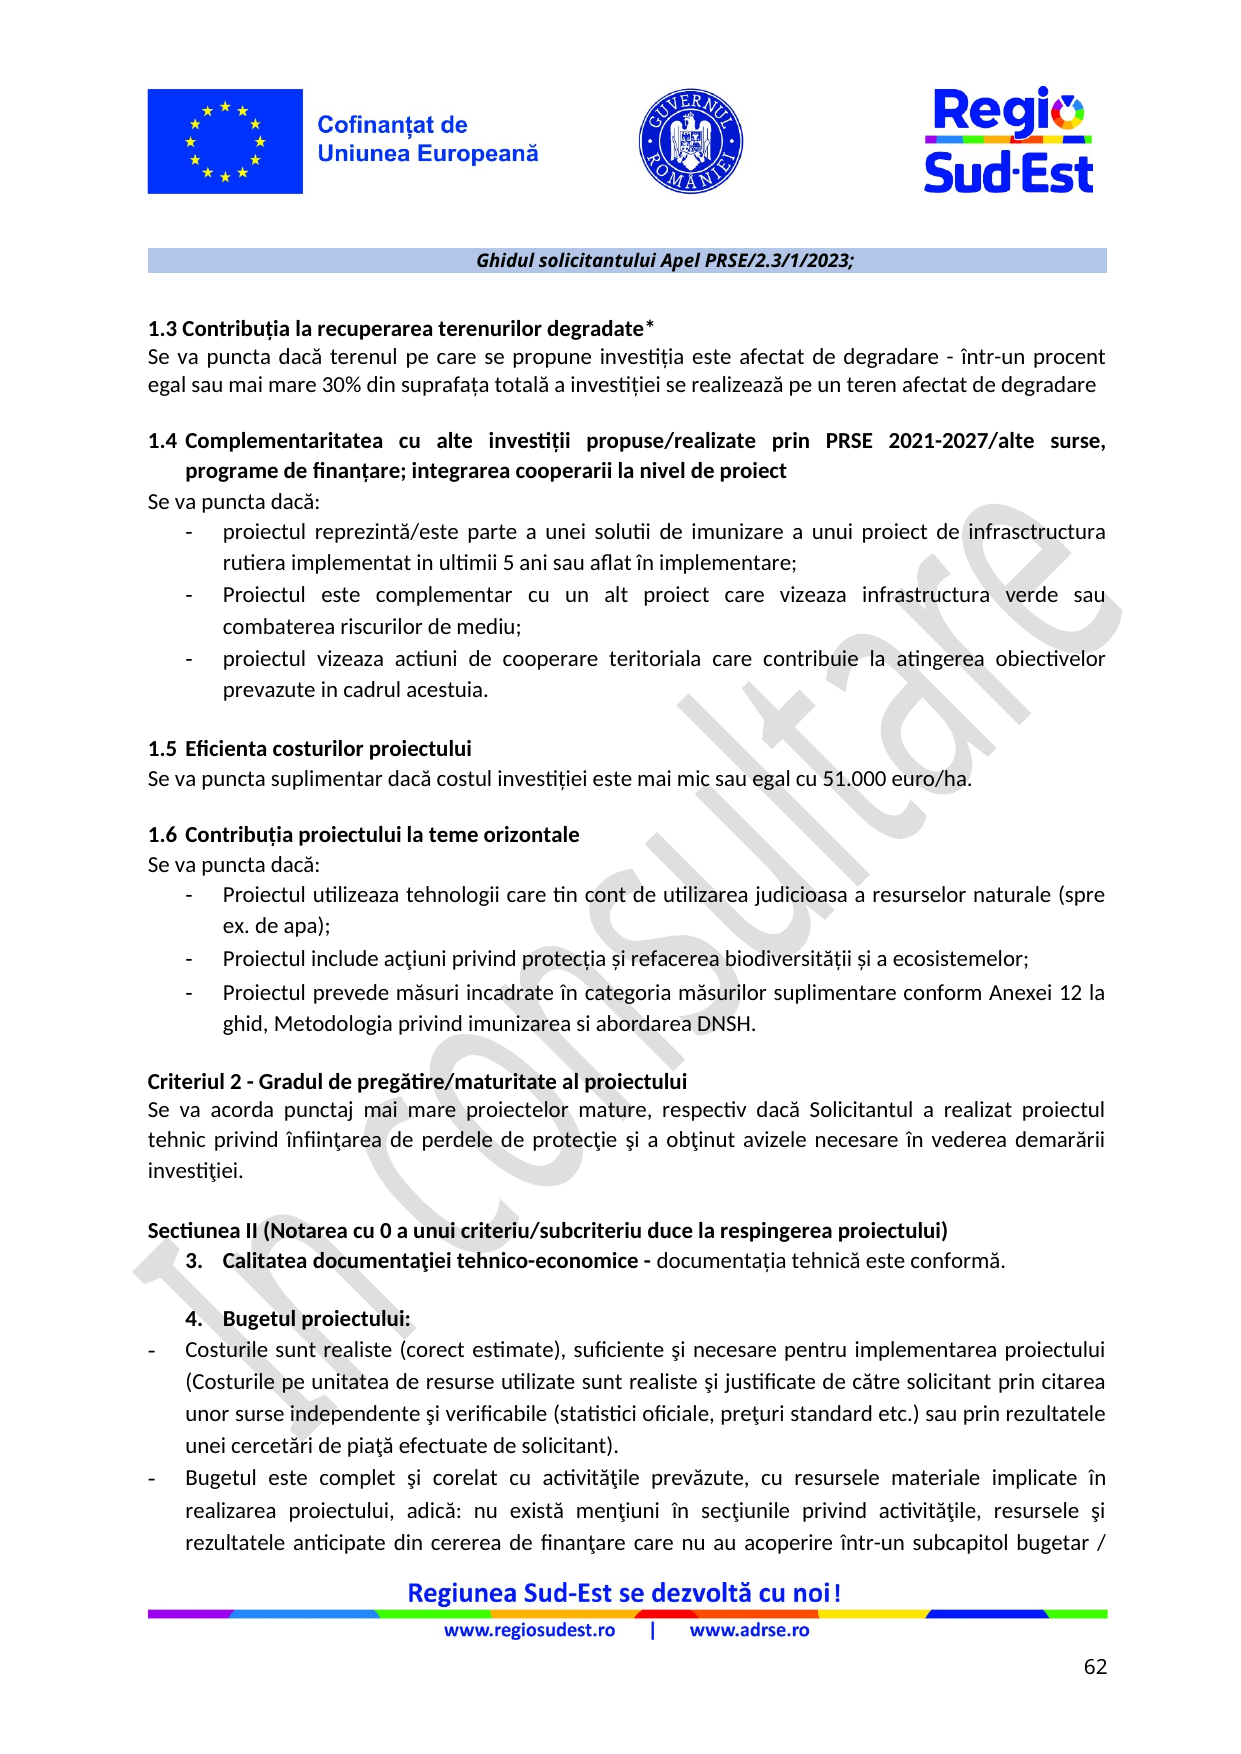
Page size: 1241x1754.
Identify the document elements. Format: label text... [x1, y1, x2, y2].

text Se va puncta dacă: [148, 487, 1107, 515]
list Calitatea documentaţiei tehnico-economice - documentația tehnică este conformă. [185, 1246, 1107, 1274]
picture [147, 1582, 1108, 1640]
text Se va puncta suplimentar dacă costul investiției este mai mic sau egal cu 51.000 euro/ha. [148, 764, 1107, 792]
text Criteriul 2 - Gradul de pregătire/maturitate al proiectului [148, 1067, 1107, 1095]
list Proiectul este complementar cu un alt proiect care vizeaza infrastructura verde sau combaterea riscurilor de mediu; [185, 578, 1107, 640]
list Costurile sunt realiste (corect estimate), suficiente şi necesare pentru implementarea proiectului (Costurile pe unitatea de resurse utilizate sunt realiste şi justificate de către solicitant prin citarea unor surse independente şi verificabile (statistici oficiale, preţuri standard etc.) sau prin rezultatele unei cercetări de piaţă efectuate de solicitant). [148, 1335, 1107, 1459]
list Complementaritatea cu alte investiții propuse/realizate prin PRSE 2021-2027/alte surse, programe de finanțare; integrarea cooperarii la nivel de proiect [148, 426, 1107, 484]
text Sectiunea II (Notarea cu 0 a unui criteriu/subcriteriu duce la respingerea proiectului) [148, 1216, 1107, 1244]
list Proiectul prevede măsuri incadrate în categoria măsurilor suplimentare conform Anexei 12 la ghid, Metodologia privind imunizarea si abordarea DNSH. [185, 976, 1107, 1037]
text Se va acorda punctaj mai mare proiectelor mature, respectiv dacă Solicitantul a realizat proiectul tehnic privind înfiinţarea de perdele de protecţie şi a obţinut avizele necesare în vederea demarării investiţiei. [148, 1095, 1107, 1184]
list Eficienta costurilor proiectului [148, 734, 1107, 762]
list Bugetul proiectului: [185, 1304, 1107, 1333]
list Proiectul include acţiuni privind protecția și refacerea biodiversității și a ecosistemelor; [185, 942, 1107, 973]
list Contribuția proiectului la teme orizontale [148, 820, 1107, 848]
text Se va puncta dacă: [148, 850, 1107, 878]
text Se va puncta dacă terenul pe care se propune investiția este afectat de degradare - într-un procent egal sau mai mare 30% din suprafața totală a investiției se realizează pe un teren afectat de degradare [148, 342, 1107, 398]
list proiectul reprezintă/este parte a unei solutii de imunizare a unui proiect de infrasctructura rutiera implementat in ultimii 5 ani sau aflat în implementare; [185, 515, 1107, 576]
list Proiectul utilizeaza tehnologii care tin cont de utilizarea judicioasa a resurselor naturale (spre ex. de apa); [185, 878, 1107, 940]
list proiectul vizeaza actiuni de cooperare teritoriala care contribuie la atingerea obiectivelor prevazute in cadrul acestuia. [185, 642, 1107, 703]
text 1.3 Contribuția la recuperarea terenurilor degradate* [148, 314, 1107, 342]
picture [147, 86, 1093, 195]
